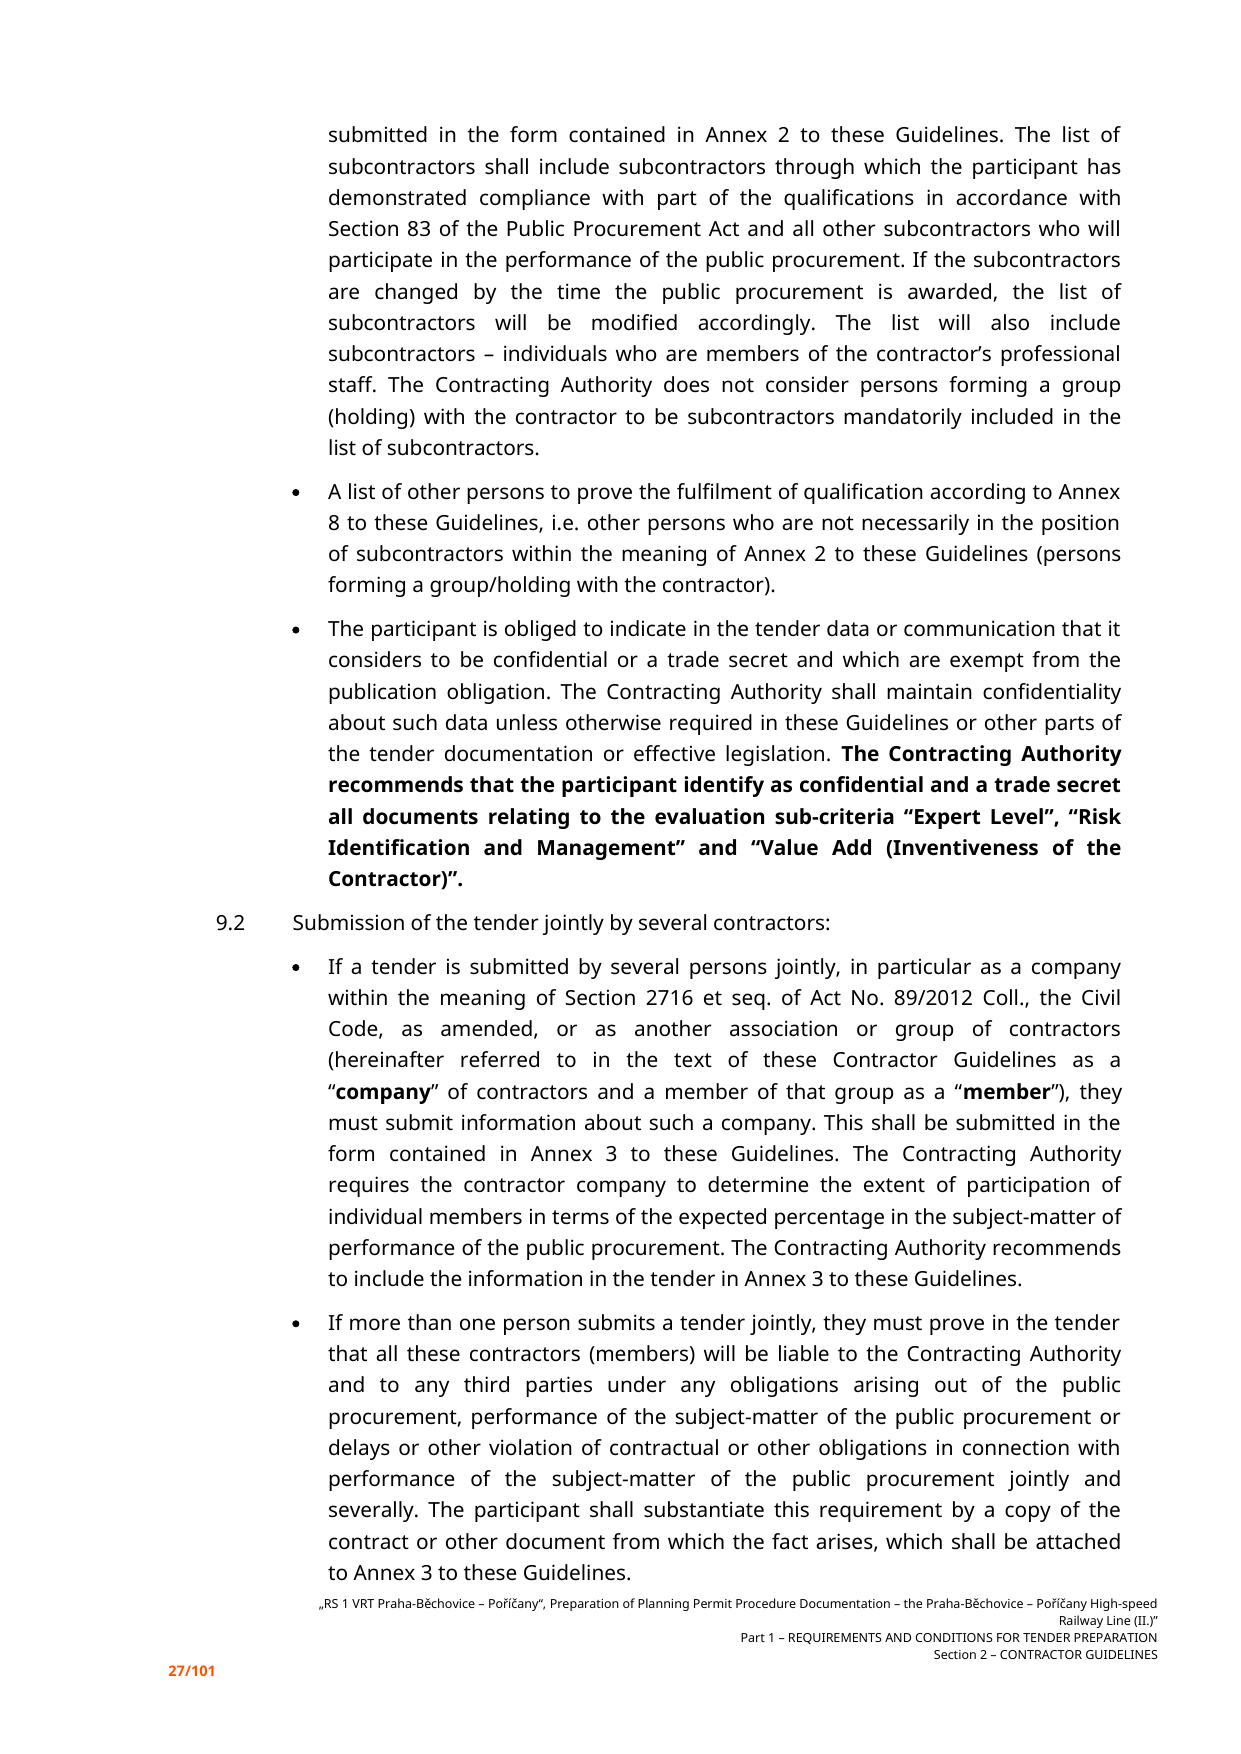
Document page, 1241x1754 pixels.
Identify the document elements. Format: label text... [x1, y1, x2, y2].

text If a tender is submitted by several persons jointly, in particular as a company within the meaning of Section 2716 et seq. of Act No. 89/2012 Coll., the Civil Code, as amended, or as another association or group of contractors (hereinafter referred to in the text of these Contractor Guidelines as a “company” of contractors and a member of that group as a “member”), they must submit information about such a company. This shall be submitted in the form contained in Annex 3 to these Guidelines. The Contracting Authority requires the contractor company to determine the extent of participation of individual members in terms of the expected percentage in the subject-matter of performance of the public procurement. The Contracting Authority recommends to include the information in the tender in Annex 3 to these Guidelines. [292, 952, 1122, 1293]
text Submission of the tender jointly by several contractors: [216, 908, 1122, 937]
text The participant is obliged to indicate in the tender data or communication that it considers to be confidential or a trade secret and which are exempt from the publication obligation. The Contracting Authority shall maintain confidentiality about such data unless otherwise required in these Guidelines or other parts of the tender documentation or effective legislation. The Contracting Authority recommends that the participant identify as confidential and a trade secret all documents relating to the evaluation sub-criteria “Expert Level”, “Risk Identification and Management” and “Value Add (Inventiveness of the Contractor)”. [292, 614, 1122, 893]
text A list of other persons to prove the fulfilment of qualification according to Annex 8 to these Guidelines, i.e. other persons who are not necessarily in the position of subcontractors within the meaning of Annex 2 to these Guidelines (persons forming a group/holding with the contractor). [292, 477, 1122, 599]
text If more than one person submits a tender jointly, they must prove in the tender that all these contractors (members) will be liable to the Contracting Authority and to any third parties under any obligations arising out of the public procurement, performance of the subject-matter of the public procurement or delays or other violation of contractual or other obligations in connection with performance of the subject-matter of the public procurement jointly and severally. The participant shall substantiate this requirement by a copy of the contract or other document from which the fact arises, which shall be attached to Annex 3 to these Guidelines. [292, 1308, 1122, 1587]
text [292, 121, 1122, 462]
